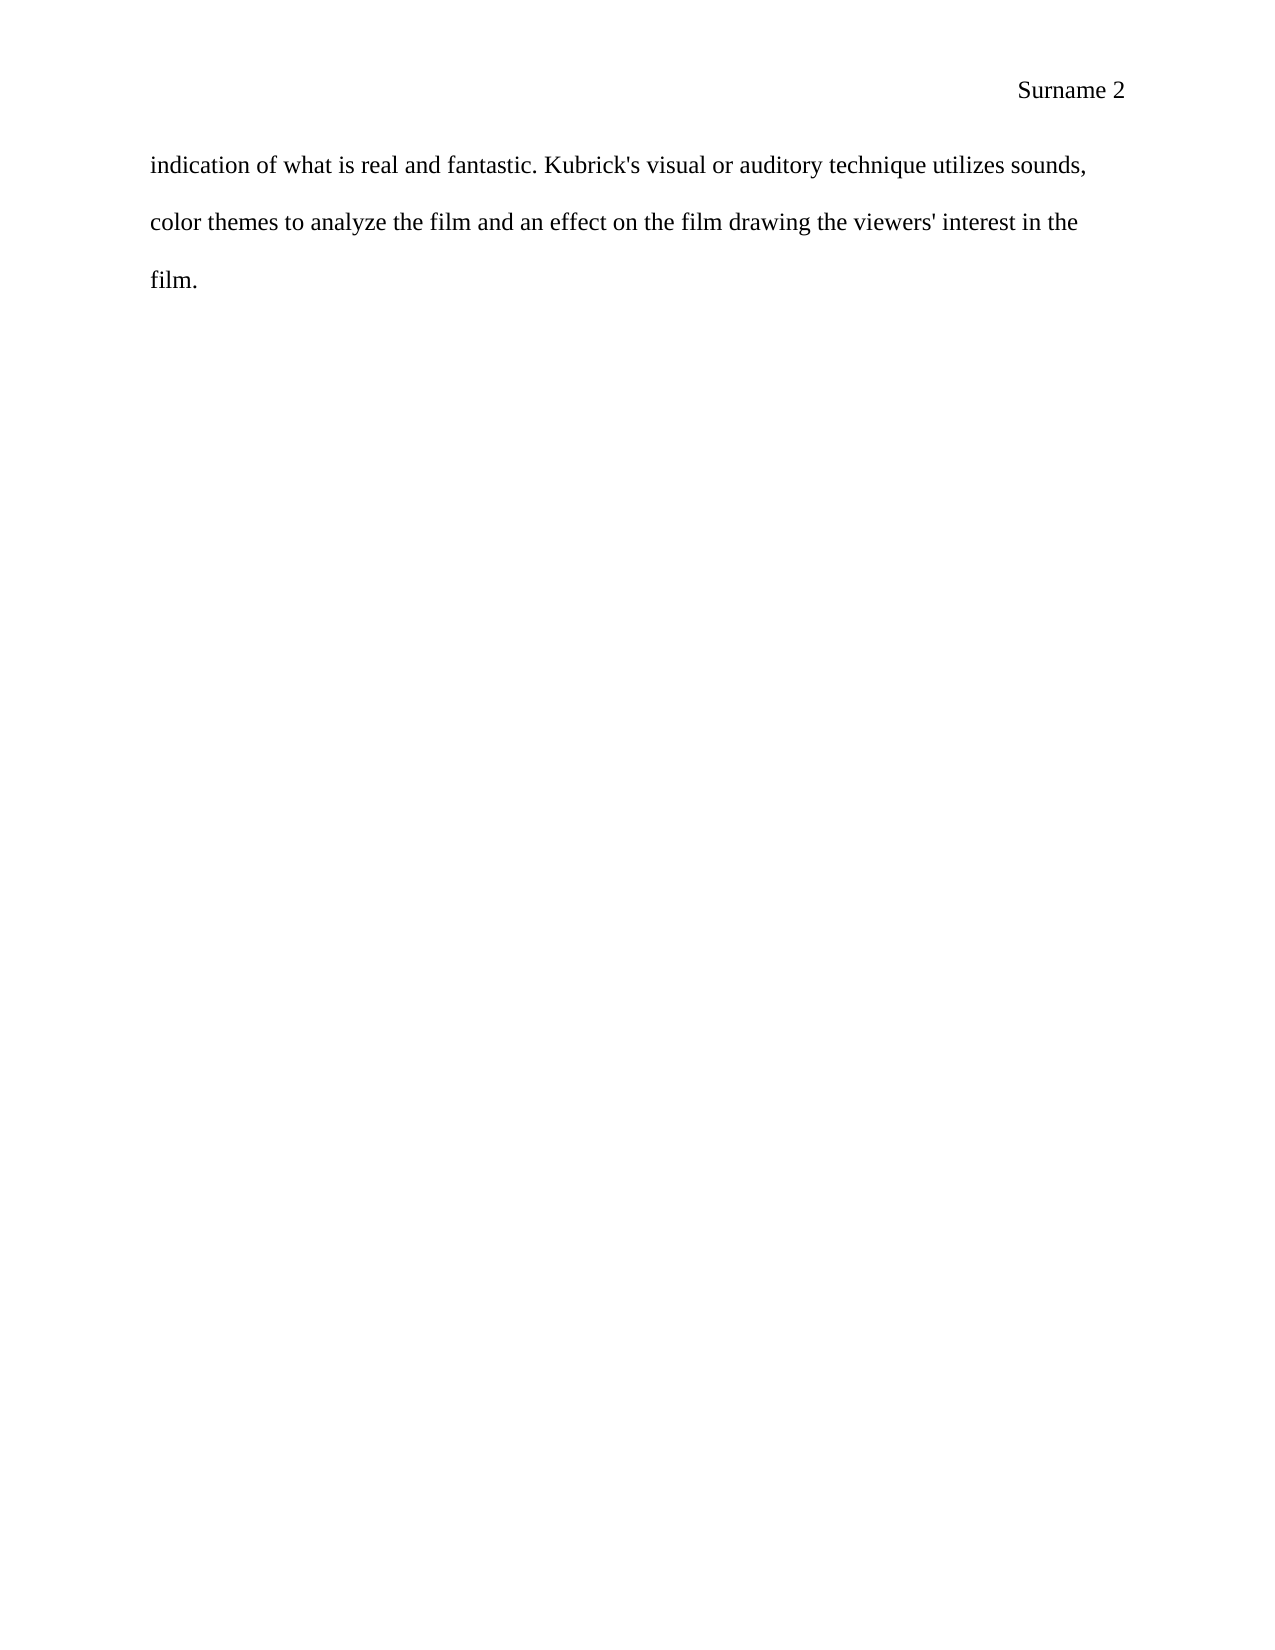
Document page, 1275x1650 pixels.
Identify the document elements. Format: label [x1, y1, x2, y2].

text [150, 150, 1125, 294]
